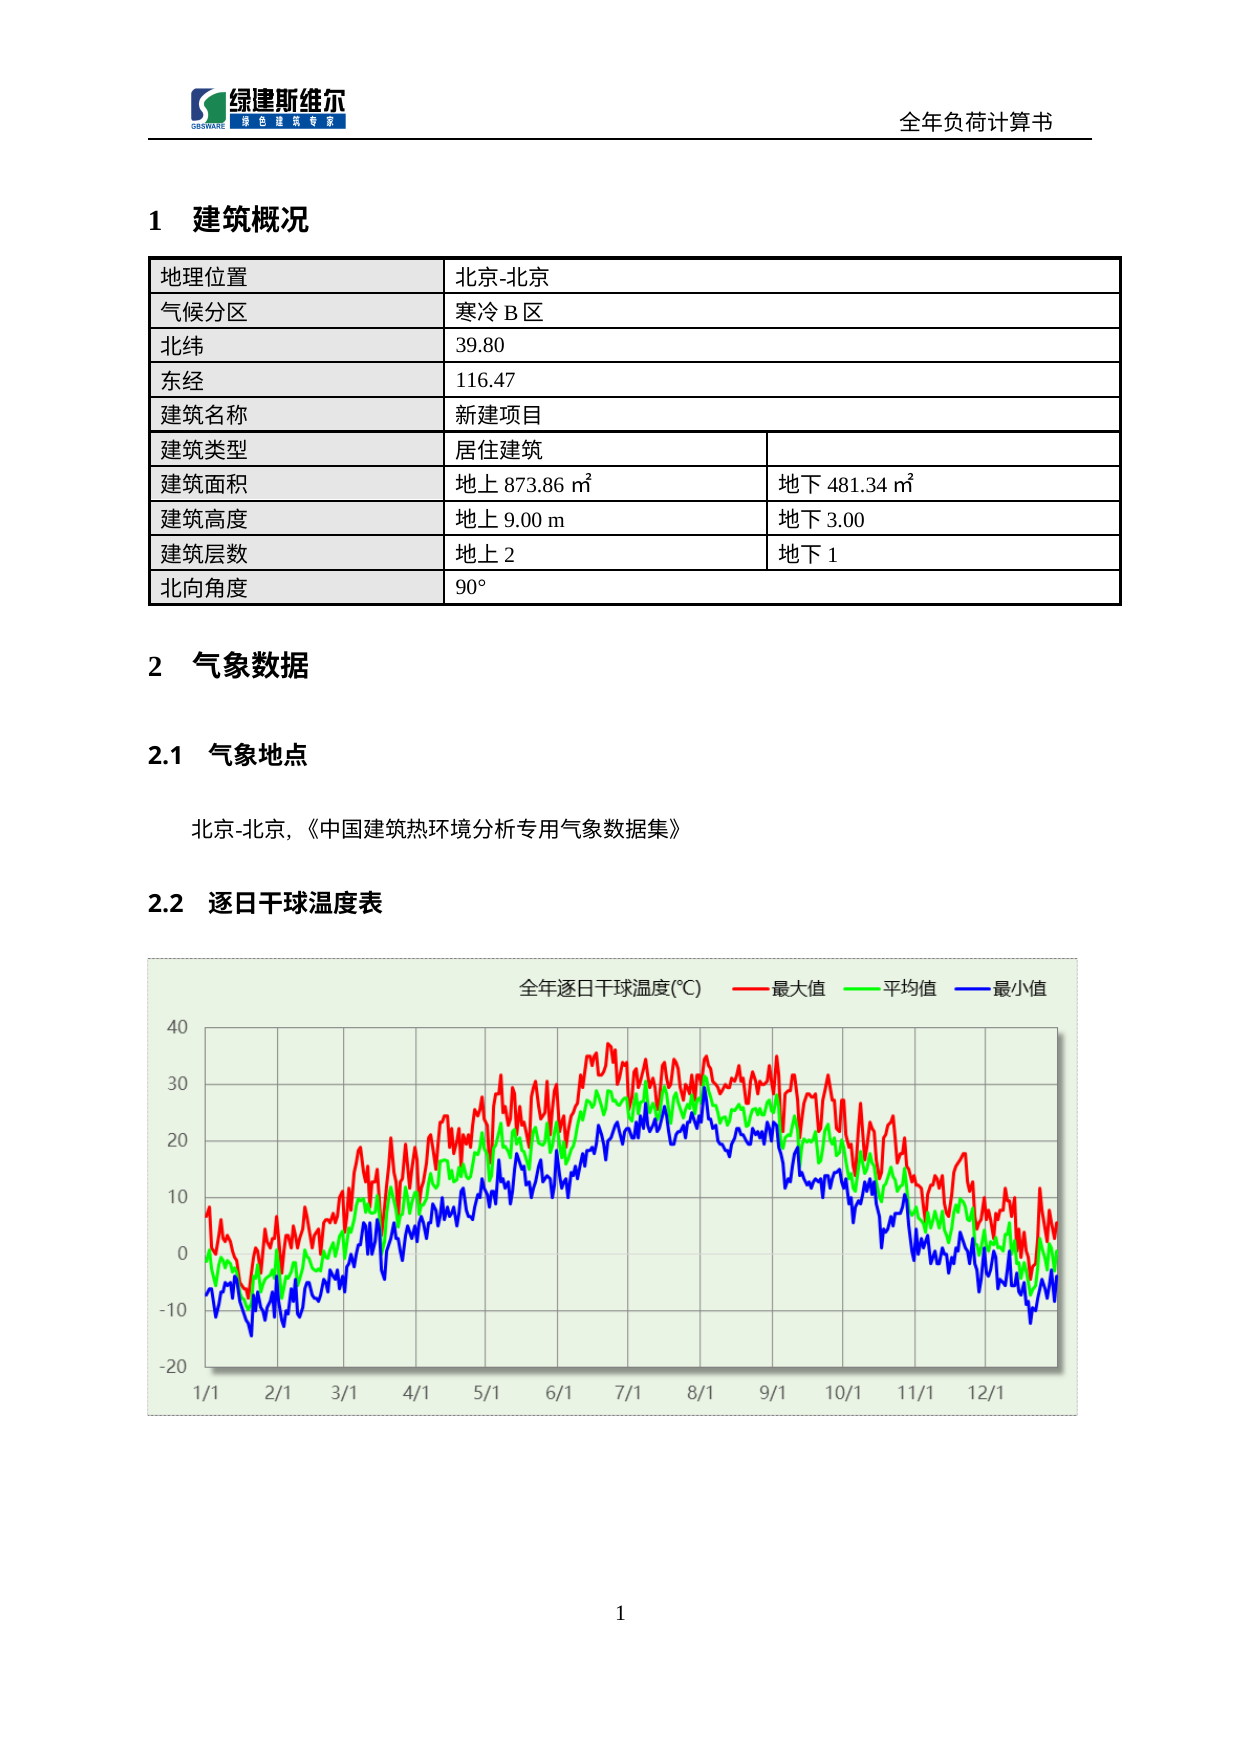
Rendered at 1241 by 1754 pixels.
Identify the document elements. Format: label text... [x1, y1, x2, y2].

table_cell 建筑名称 [151, 398, 443, 430]
table_cell 90° [445, 571, 1119, 603]
table_cell 居住建筑 [445, 433, 766, 465]
picture [187, 88, 347, 130]
table_cell 地上 [445, 502, 766, 534]
table_cell 地下3.00 [768, 502, 1119, 534]
table_cell 116.47 [445, 363, 1119, 396]
subtitle 气象数据 [148, 631, 1092, 696]
table_cell 北纬 [151, 329, 443, 361]
table_cell 建筑层数 [151, 536, 443, 569]
table_cell 气候分区 [151, 294, 443, 327]
table_cell 地上 873.86 ㎡ [445, 467, 766, 499]
table_cell 寒冷B区 [445, 294, 1119, 327]
subtitle 气象地点 [148, 721, 1092, 786]
table_cell 建筑类型 [151, 433, 443, 465]
table_header 地理位置 [151, 260, 443, 292]
text 北京-北京, 《中国建筑热环境分析专用气象数据集》 [148, 811, 1092, 844]
table_header 北京-北京 [445, 260, 1119, 292]
table_cell [768, 433, 1119, 465]
subtitle 建筑概况 [148, 185, 1092, 250]
picture [147, 958, 1078, 1416]
table_cell 建筑高度 [151, 502, 443, 534]
table_cell 东经 [151, 363, 443, 396]
table_cell 新建项目 [445, 398, 1119, 430]
table_cell 北向角度 [151, 571, 443, 603]
table_cell 地下 481.34 ㎡ [768, 467, 1119, 499]
table_cell 建筑面积 [151, 467, 443, 499]
table_cell 地下 1 [768, 536, 1119, 569]
subtitle 逐日干球温度表 [148, 869, 1092, 934]
table_cell 39.80 [445, 329, 1119, 361]
table_cell 地上 2 [445, 536, 766, 569]
